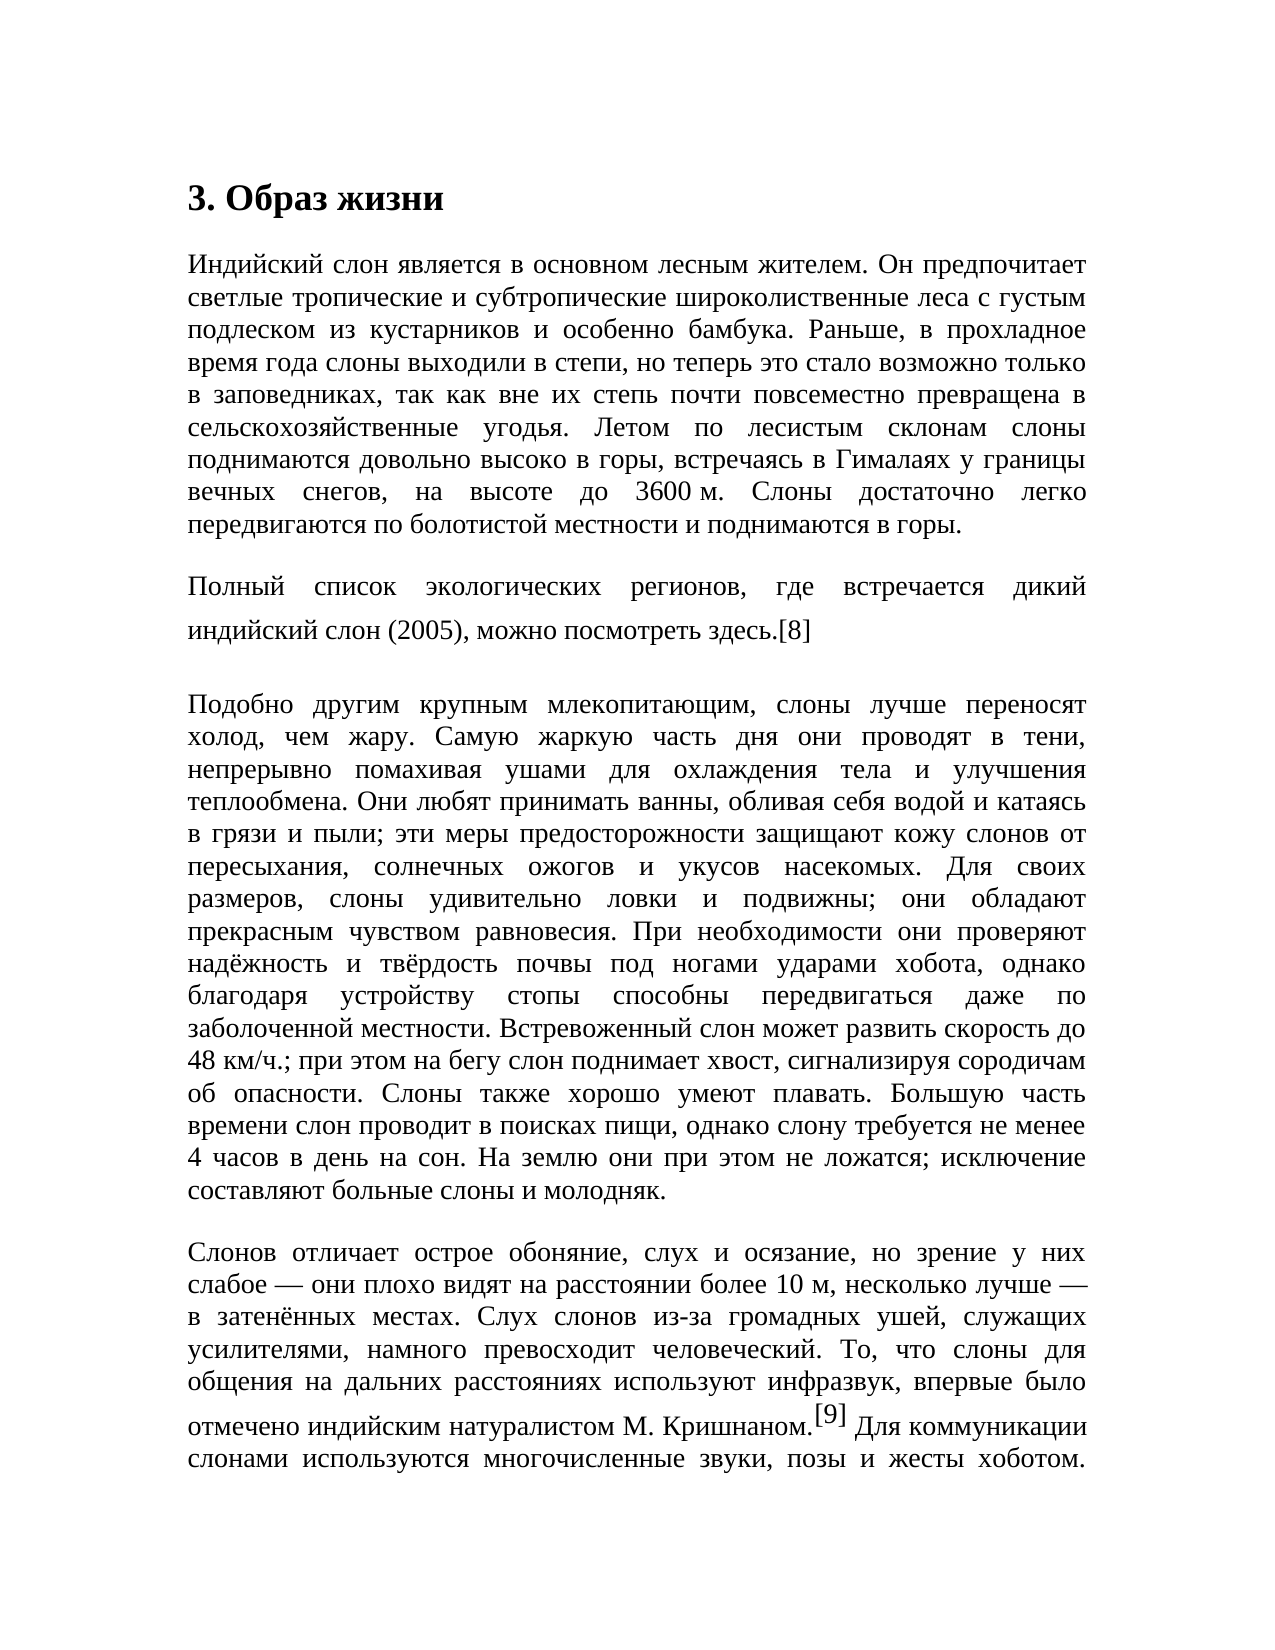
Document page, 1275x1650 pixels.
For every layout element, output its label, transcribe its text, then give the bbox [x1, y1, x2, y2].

text Подобно другим крупным млекопитающим, слоны лучше переносят холод, чем жару. Самую жаркую часть дня они проводят в тени, непрерывно помахивая ушами для охлаждения тела и улучшения теплообмена. Они любят принимать ванны, обливая себя водой и катаясь в грязи и пыли; эти меры предосторожности защищают кожу слонов от пересыхания, солнечных ожогов и укусов насекомых. Для своих размеров, слоны удивительно ловки и подвижны; они обладают прекрасным чувством равновесия. При необходимости они проверяют надёжность и твёрдость почвы под ногами ударами хобота, однако благодаря устройству стопы способны передвигаться даже по заболоченной местности. Встревоженный слон может развить скорость до 48 км/ч.; при этом на бегу слон поднимает хвост, сигнализируя сородичам об опасности. Слоны также хорошо умеют плавать. Большую часть времени слон проводит в поисках пищи, однако слону требуется не менее 4 часов в день на сон. На землю они при этом не ложатся; исключение составляют больные слоны и молодняк. [187, 687, 1087, 1205]
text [187, 1235, 1087, 1473]
text Индийский слон является в основном лесным жителем. Он предпочитает светлые тропические и субтропические широколиственные леса с густым подлеском из кустарников и особенно бамбука. Раньше, в прохладное время года слоны выходили в степи, но теперь это стало возможно только в заповедниках, так как вне их степь почти повсеместно превращена в сельскохозяйственные угодья. Летом по лесистым склонам слоны поднимаются довольно высоко в горы, встречаясь в Гималаях у границы вечных снегов, на высоте до 3600 м. Слоны достаточно легко передвигаются по болотистой местности и поднимаются в горы. [187, 248, 1087, 539]
text Полный список экологических регионов, где встречается дикий индийский слон (2005), можно посмотреть здесь.[8] [187, 569, 1087, 657]
list 3. Образ жизни [187, 175, 1087, 218]
